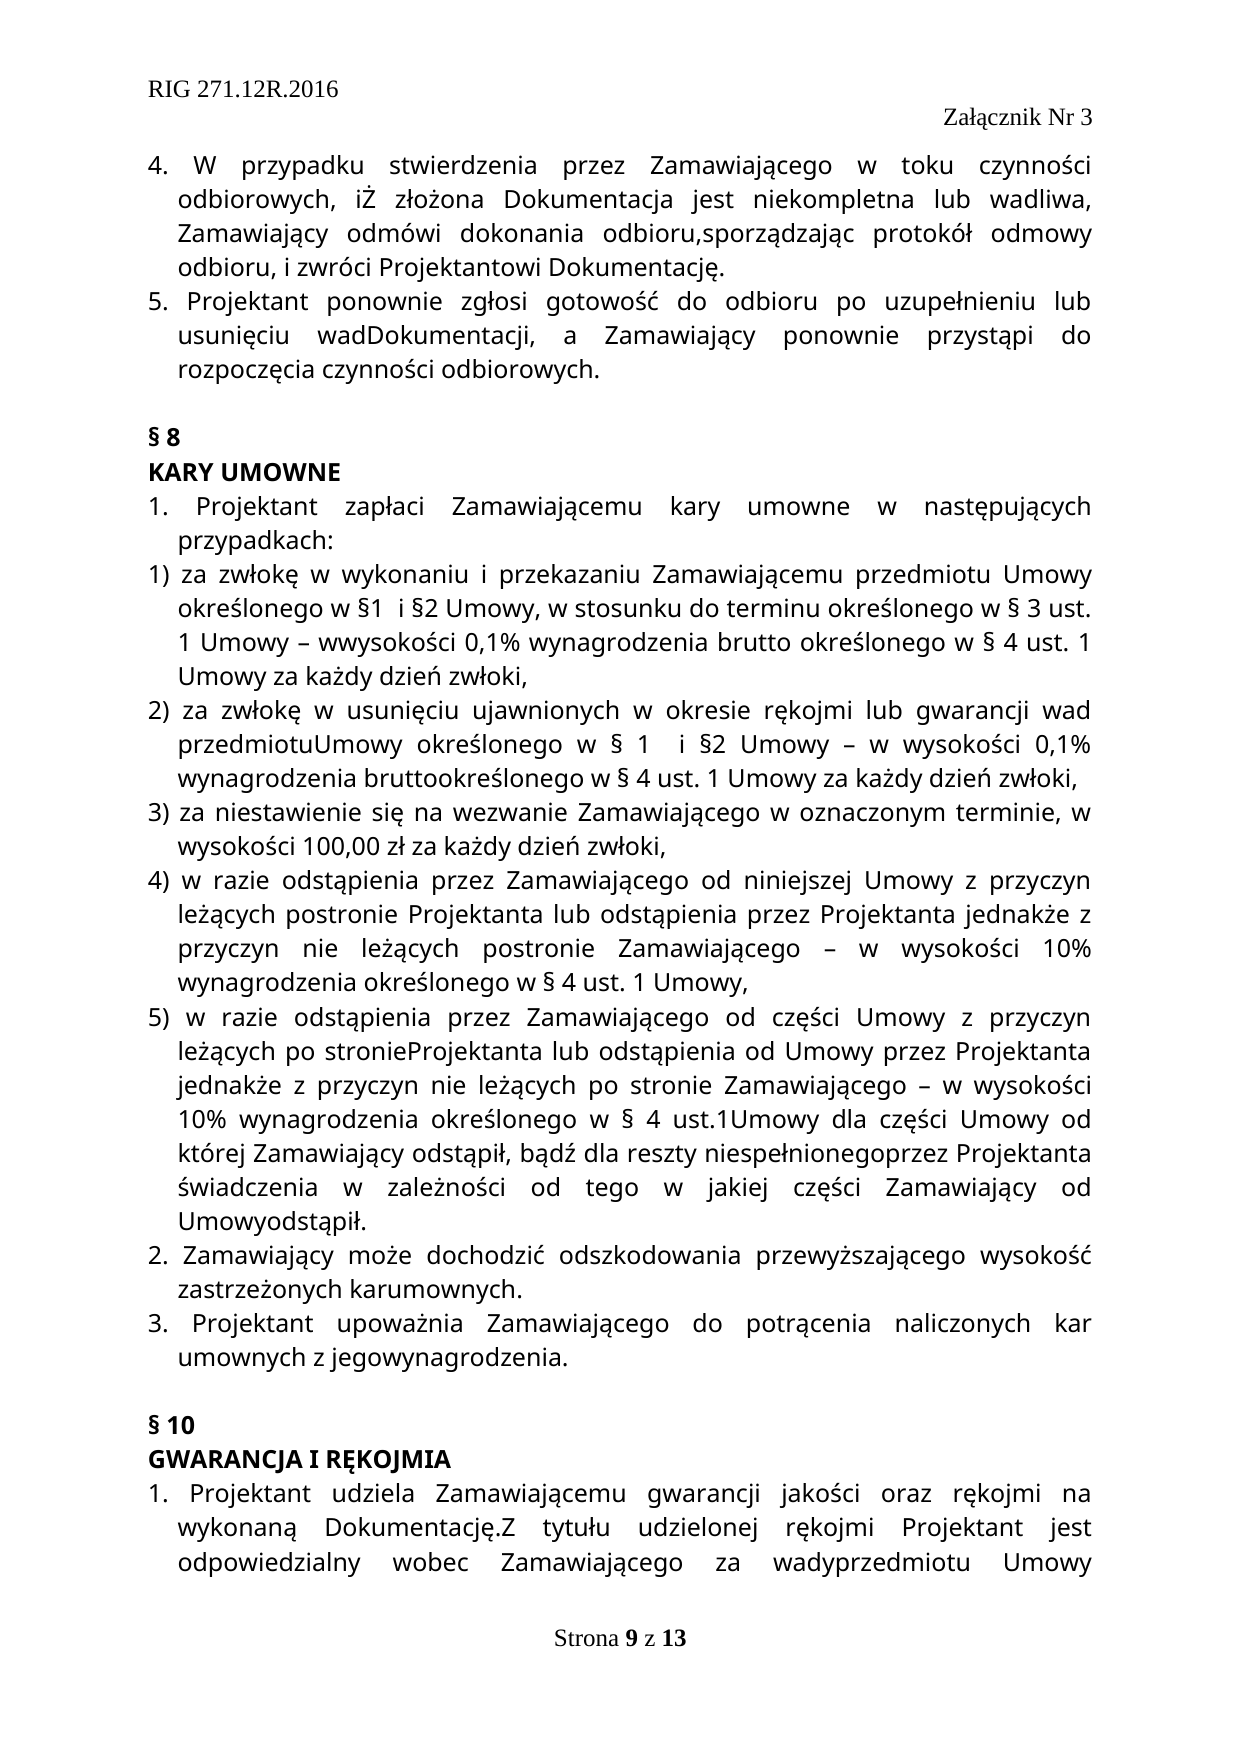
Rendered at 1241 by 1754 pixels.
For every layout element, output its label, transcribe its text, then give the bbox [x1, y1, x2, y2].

text 5. Projektant ponownie zgłosi gotowość do odbioru po uzupełnieniu lub usunięciu wadDokumentacji, a Zamawiający ponownie przystąpi do rozpoczęcia czynności odbiorowych. [148, 284, 1093, 386]
text 1. Projektant zapłaci Zamawiającemu kary umowne w następujących przypadkach: [148, 488, 1093, 556]
text § 10 [148, 1408, 1093, 1442]
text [148, 1476, 1093, 1578]
text 2) za zwłokę w usunięciu ujawnionych w okresie rękojmi lub gwarancji wad przedmiotuUmowy określonego w § 1 i §2 Umowy – w wysokości 0,1% wynagrodzenia bruttookreślonego w § 4 ust. 1 Umowy za każdy dzień zwłoki, [148, 693, 1093, 795]
text 5) w razie odstąpienia przez Zamawiającego od części Umowy z przyczyn leżących po stronieProjektanta lub odstąpienia od Umowy przez Projektanta jednakże z przyczyn nie leżących po stronie Zamawiającego – w wysokości 10% wynagrodzenia określonego w § 4 ust.1Umowy dla części Umowy od której Zamawiający odstąpił, bądź dla reszty niespełnionegoprzez Projektanta świadczenia w zależności od tego w jakiej części Zamawiający od Umowyodstąpił. [148, 999, 1093, 1238]
text 3) za niestawienie się na wezwanie Zamawiającego w oznaczonym terminie, w wysokości 100,00 zł za każdy dzień zwłoki, [148, 795, 1093, 863]
text KARY UMOWNE [148, 454, 1093, 488]
text § 8 [148, 420, 1093, 454]
text 4) w razie odstąpienia przez Zamawiającego od niniejszej Umowy z przyczyn leżących postronie Projektanta lub odstąpienia przez Projektanta jednakże z przyczyn nie leżących postronie Zamawiającego – w wysokości 10% wynagrodzenia określonego w § 4 ust. 1 Umowy, [148, 863, 1093, 999]
text 3. Projektant upoważnia Zamawiającego do potrącenia naliczonych kar umownych z jegowynagrodzenia. [148, 1306, 1093, 1374]
text 4. W przypadku stwierdzenia przez Zamawiającego w toku czynności odbiorowych, iŻ złożona Dokumentacja jest niekompletna lub wadliwa, Zamawiający odmówi dokonania odbioru,sporządzając protokół odmowy odbioru, i zwróci Projektantowi Dokumentację. [148, 148, 1093, 284]
text 2. Zamawiający może dochodzić odszkodowania przewyższającego wysokość zastrzeżonych karumownych. [148, 1238, 1093, 1306]
text GWARANCJA I RĘKOJMIA [148, 1442, 1093, 1476]
text 1) za zwłokę w wykonaniu i przekazaniu Zamawiającemu przedmiotu Umowy określonego w §1 i §2 Umowy, w stosunku do terminu określonego w § 3 ust. 1 Umowy – wwysokości 0,1% wynagrodzenia brutto określonego w § 4 ust. 1 Umowy za każdy dzień zwłoki, [148, 556, 1093, 693]
